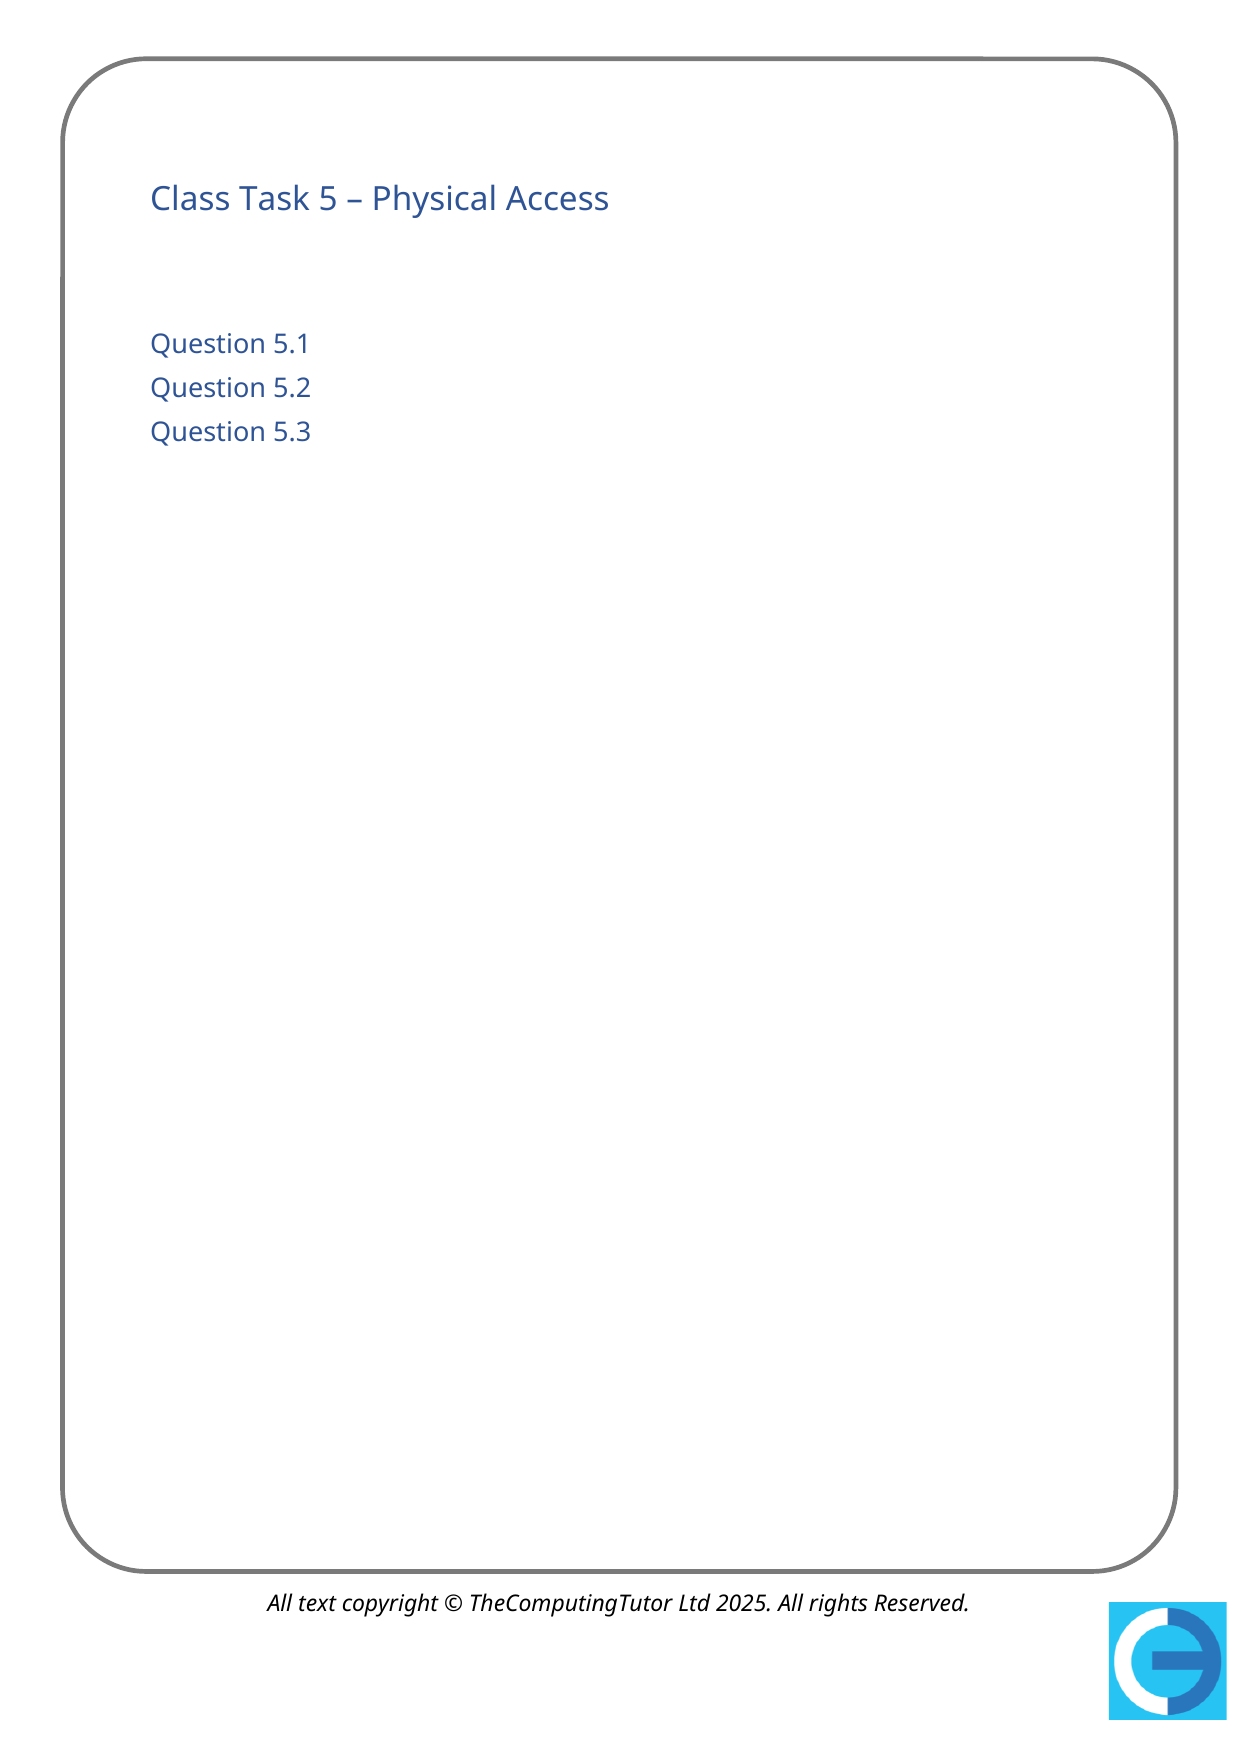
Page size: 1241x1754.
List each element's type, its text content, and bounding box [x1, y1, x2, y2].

subtitle Class Task 5 – Physical Access [150, 175, 1090, 220]
picture [1108, 1602, 1227, 1720]
subtitle Question 5.1 [150, 325, 1090, 362]
subtitle Question 5.2 [150, 369, 1090, 406]
subtitle Question 5.3 [150, 413, 1090, 449]
